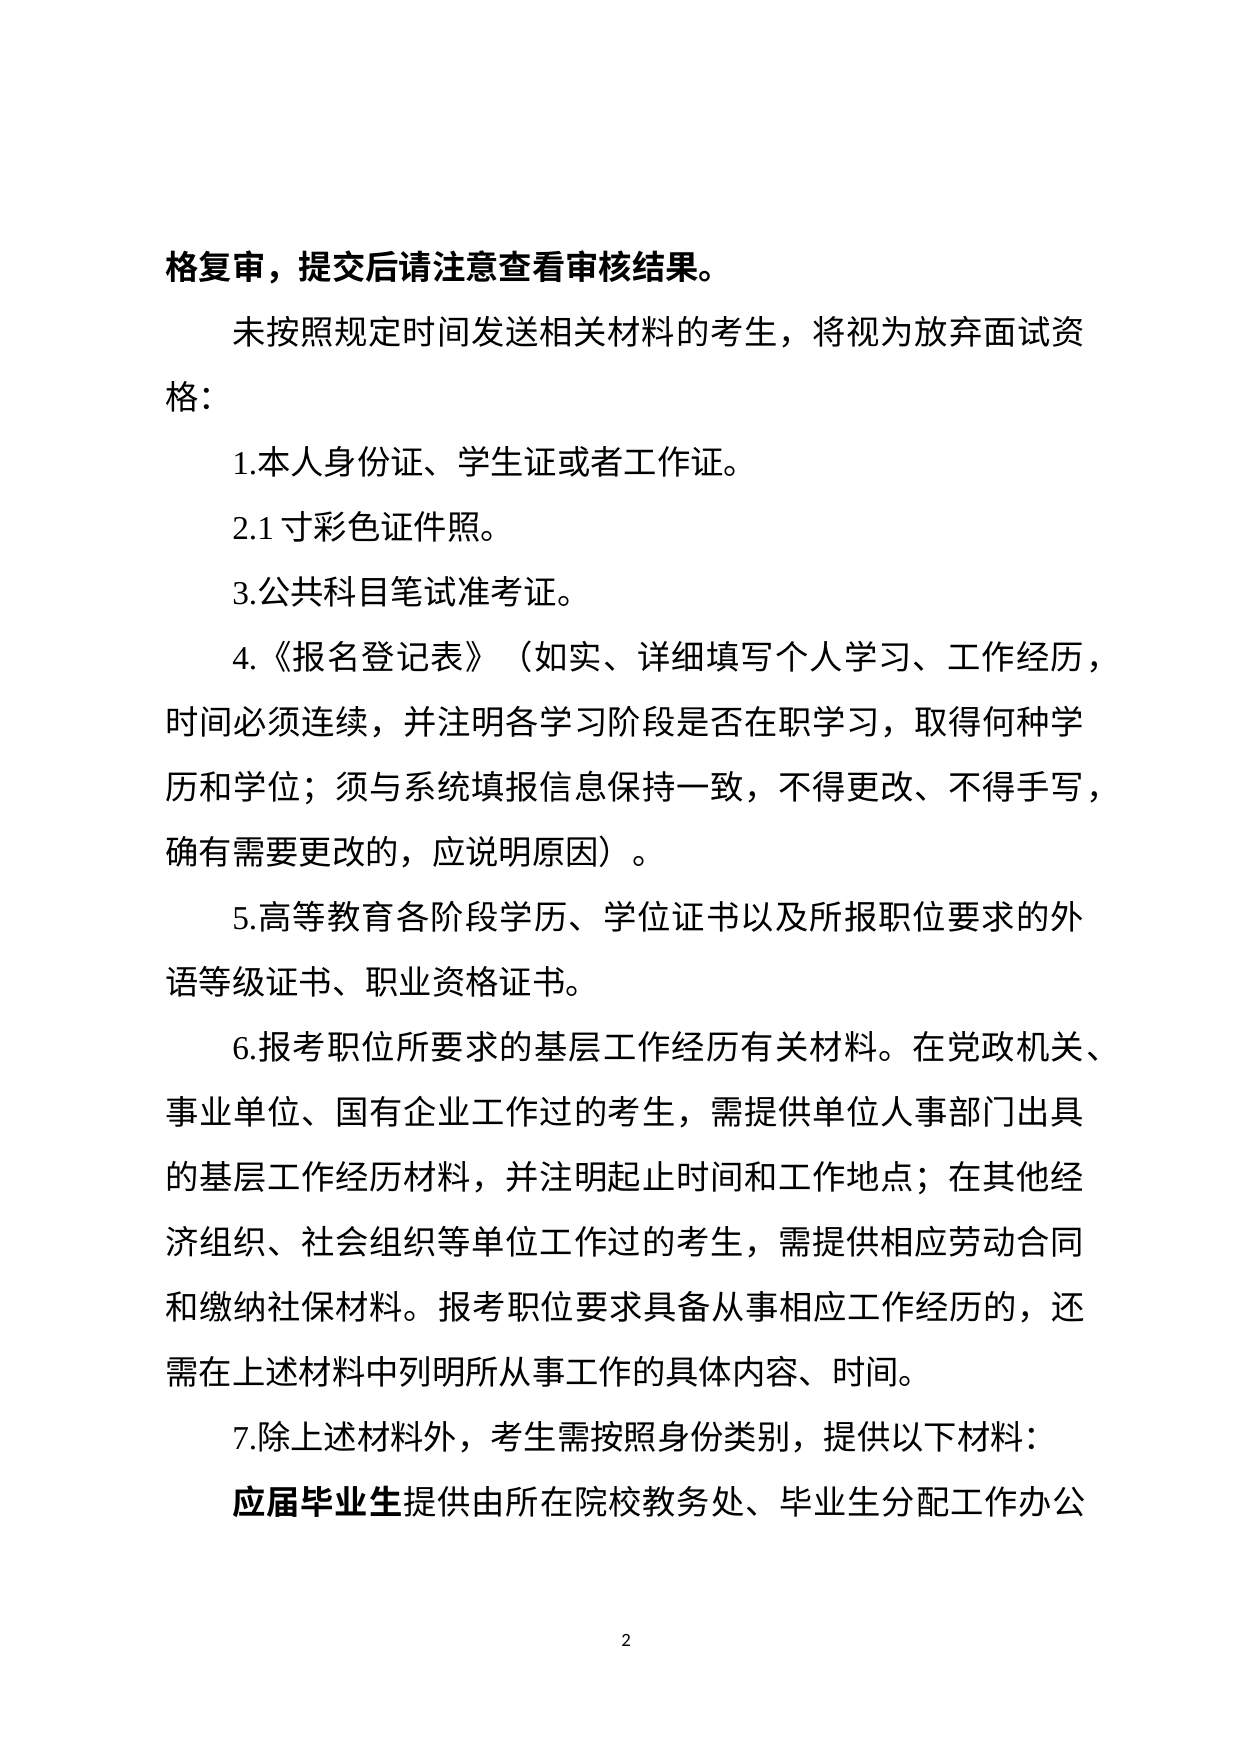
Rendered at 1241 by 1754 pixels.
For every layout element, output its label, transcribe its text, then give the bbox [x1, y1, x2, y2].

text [165, 1468, 1087, 1533]
text 7.除上述材料外，考生需按照身份类别，提供以下材料： [165, 1403, 1087, 1468]
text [165, 233, 1087, 298]
text 未按照规定时间发送相关材料的考生，将视为放弃面试资格： [165, 298, 1087, 428]
text 2.1寸彩色证件照。 [165, 493, 1087, 558]
text 4.《报名登记表》（如实、详细填写个人学习、工作经历，时间必须连续，并注明各学习阶段是否在职学习，取得何种学历和学位；须与系统填报信息保持一致，不得更改、不得手写，确有需要更改的，应说明原因）。 [165, 623, 1087, 883]
text 5.高等教育各阶段学历、学位证书以及所报职位要求的外语等级证书、职业资格证书。 [165, 883, 1087, 1013]
text 3.公共科目笔试准考证。 [165, 558, 1087, 623]
text 1.本人身份证、学生证或者工作证。 [165, 428, 1087, 493]
text 6.报考职位所要求的基层工作经历有关材料。在党政机关、事业单位、国有企业工作过的考生，需提供单位人事部门出具的基层工作经历材料，并注明起止时间和工作地点；在其他经济组织、社会组织等单位工作过的考生，需提供相应劳动合同和缴纳社保材料。报考职位要求具备从事相应工作经历的，还需在上述材料中列明所从事工作的具体内容、时间。 [165, 1013, 1087, 1403]
